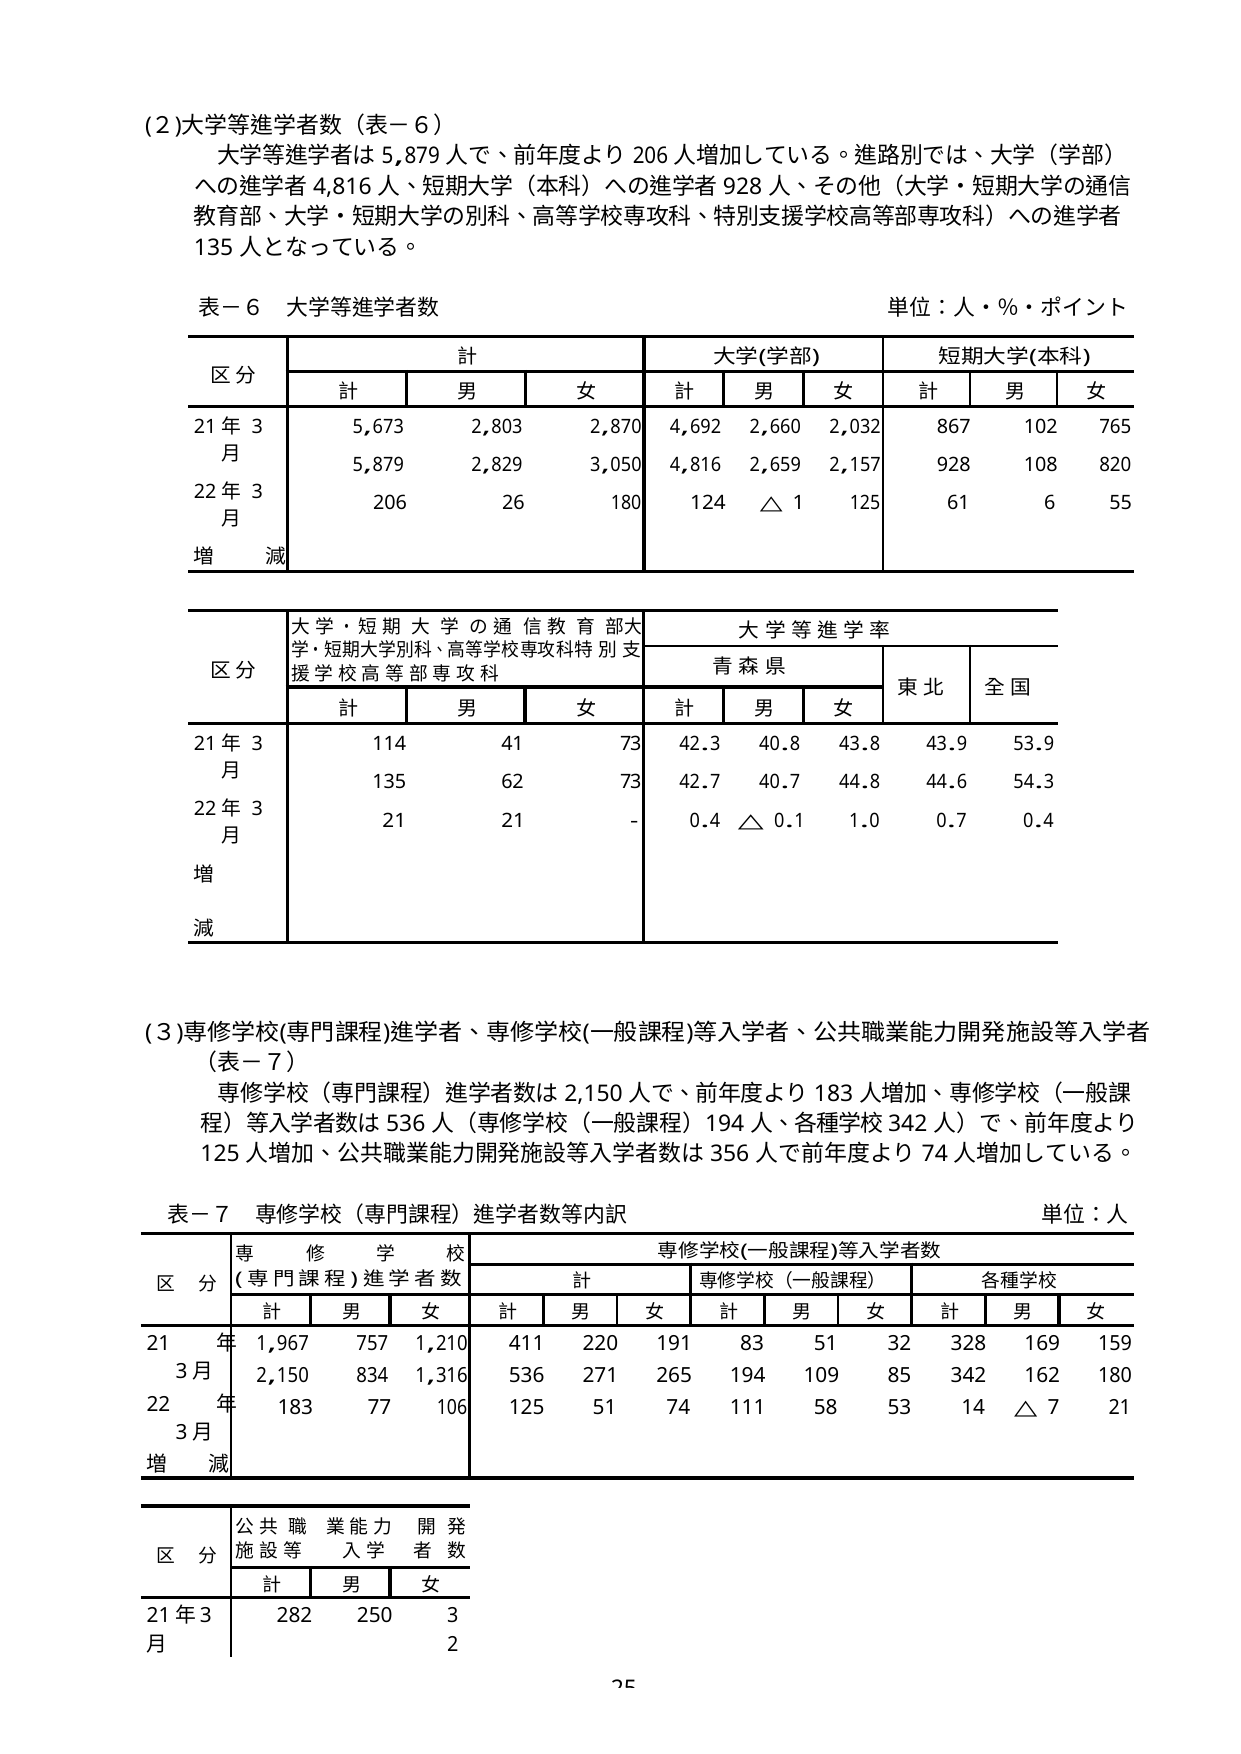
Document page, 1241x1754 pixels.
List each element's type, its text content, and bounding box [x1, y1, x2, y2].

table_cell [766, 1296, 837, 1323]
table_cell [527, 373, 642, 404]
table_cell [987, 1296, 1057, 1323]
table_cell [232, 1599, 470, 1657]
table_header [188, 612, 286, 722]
text 125 人増加、公共職業能力開発施設等入学者数は 356 人で前年度より 74 人増加している。 [200, 1137, 1240, 1168]
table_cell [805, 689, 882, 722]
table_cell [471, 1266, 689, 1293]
text 程）等入学者数は 536 人（専修学校（一般課程）194 人、各種学校 342 人）で、前年度より [200, 1107, 1240, 1137]
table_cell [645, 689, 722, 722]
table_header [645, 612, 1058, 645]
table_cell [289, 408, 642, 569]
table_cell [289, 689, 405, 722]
text 大学等進学者は 5,879 人で、前年度より 206 人増加している。進路別では、大学（学部） [217, 139, 1240, 170]
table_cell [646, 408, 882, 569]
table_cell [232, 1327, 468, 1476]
text (３)専修学校(専門課程)進学者、専修学校(一般課程)等入学者、公共職業能力開発施設等入学者 [145, 1016, 1240, 1047]
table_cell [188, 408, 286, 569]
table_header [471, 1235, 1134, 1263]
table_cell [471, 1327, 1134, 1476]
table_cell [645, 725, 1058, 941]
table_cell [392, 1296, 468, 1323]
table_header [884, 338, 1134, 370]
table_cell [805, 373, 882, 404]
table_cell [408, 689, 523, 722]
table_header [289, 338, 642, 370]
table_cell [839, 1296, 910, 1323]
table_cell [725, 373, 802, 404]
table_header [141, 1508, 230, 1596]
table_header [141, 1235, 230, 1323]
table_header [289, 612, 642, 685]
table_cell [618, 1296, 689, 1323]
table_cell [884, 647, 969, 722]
text への進学者 4,816 人、短期大学（本科）への進学者 928 人、その他（大学・短期大学の通信教育部、大学・短期大学の別科、高等学校専攻科、特別支援学校高等部専攻科）への進学者 [194, 170, 1134, 231]
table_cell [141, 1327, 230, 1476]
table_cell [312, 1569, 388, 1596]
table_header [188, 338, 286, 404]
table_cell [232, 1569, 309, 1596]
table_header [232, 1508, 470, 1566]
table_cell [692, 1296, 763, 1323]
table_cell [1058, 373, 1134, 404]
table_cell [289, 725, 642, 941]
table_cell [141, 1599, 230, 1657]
text （表－７） [194, 1047, 1240, 1077]
text 表－７ 専修学校（専門課程）進学者数等内訳 単位：人 [62, 1199, 1233, 1229]
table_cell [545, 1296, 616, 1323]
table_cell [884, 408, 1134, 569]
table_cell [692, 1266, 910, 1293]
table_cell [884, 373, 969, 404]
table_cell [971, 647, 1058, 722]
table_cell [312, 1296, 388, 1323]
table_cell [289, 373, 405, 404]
text 専修学校（専門課程）進学者数は 2,150 人で、前年度より 183 人増加、専修学校（一般課 [217, 1077, 1240, 1107]
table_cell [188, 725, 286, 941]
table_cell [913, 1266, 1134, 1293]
text 表－６ 大学等進学者数 単位：人・％・ポイント [198, 292, 1240, 322]
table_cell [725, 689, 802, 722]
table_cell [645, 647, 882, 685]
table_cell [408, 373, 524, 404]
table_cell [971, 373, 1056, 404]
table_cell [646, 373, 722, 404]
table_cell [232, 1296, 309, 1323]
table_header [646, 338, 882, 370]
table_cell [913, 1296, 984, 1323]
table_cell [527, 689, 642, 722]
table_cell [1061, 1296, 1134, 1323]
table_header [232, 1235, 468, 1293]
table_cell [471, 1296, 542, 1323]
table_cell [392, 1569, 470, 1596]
text 135 人となっている。 [194, 231, 1240, 261]
text (２)大学等進学者数（表－６） [145, 109, 1240, 139]
